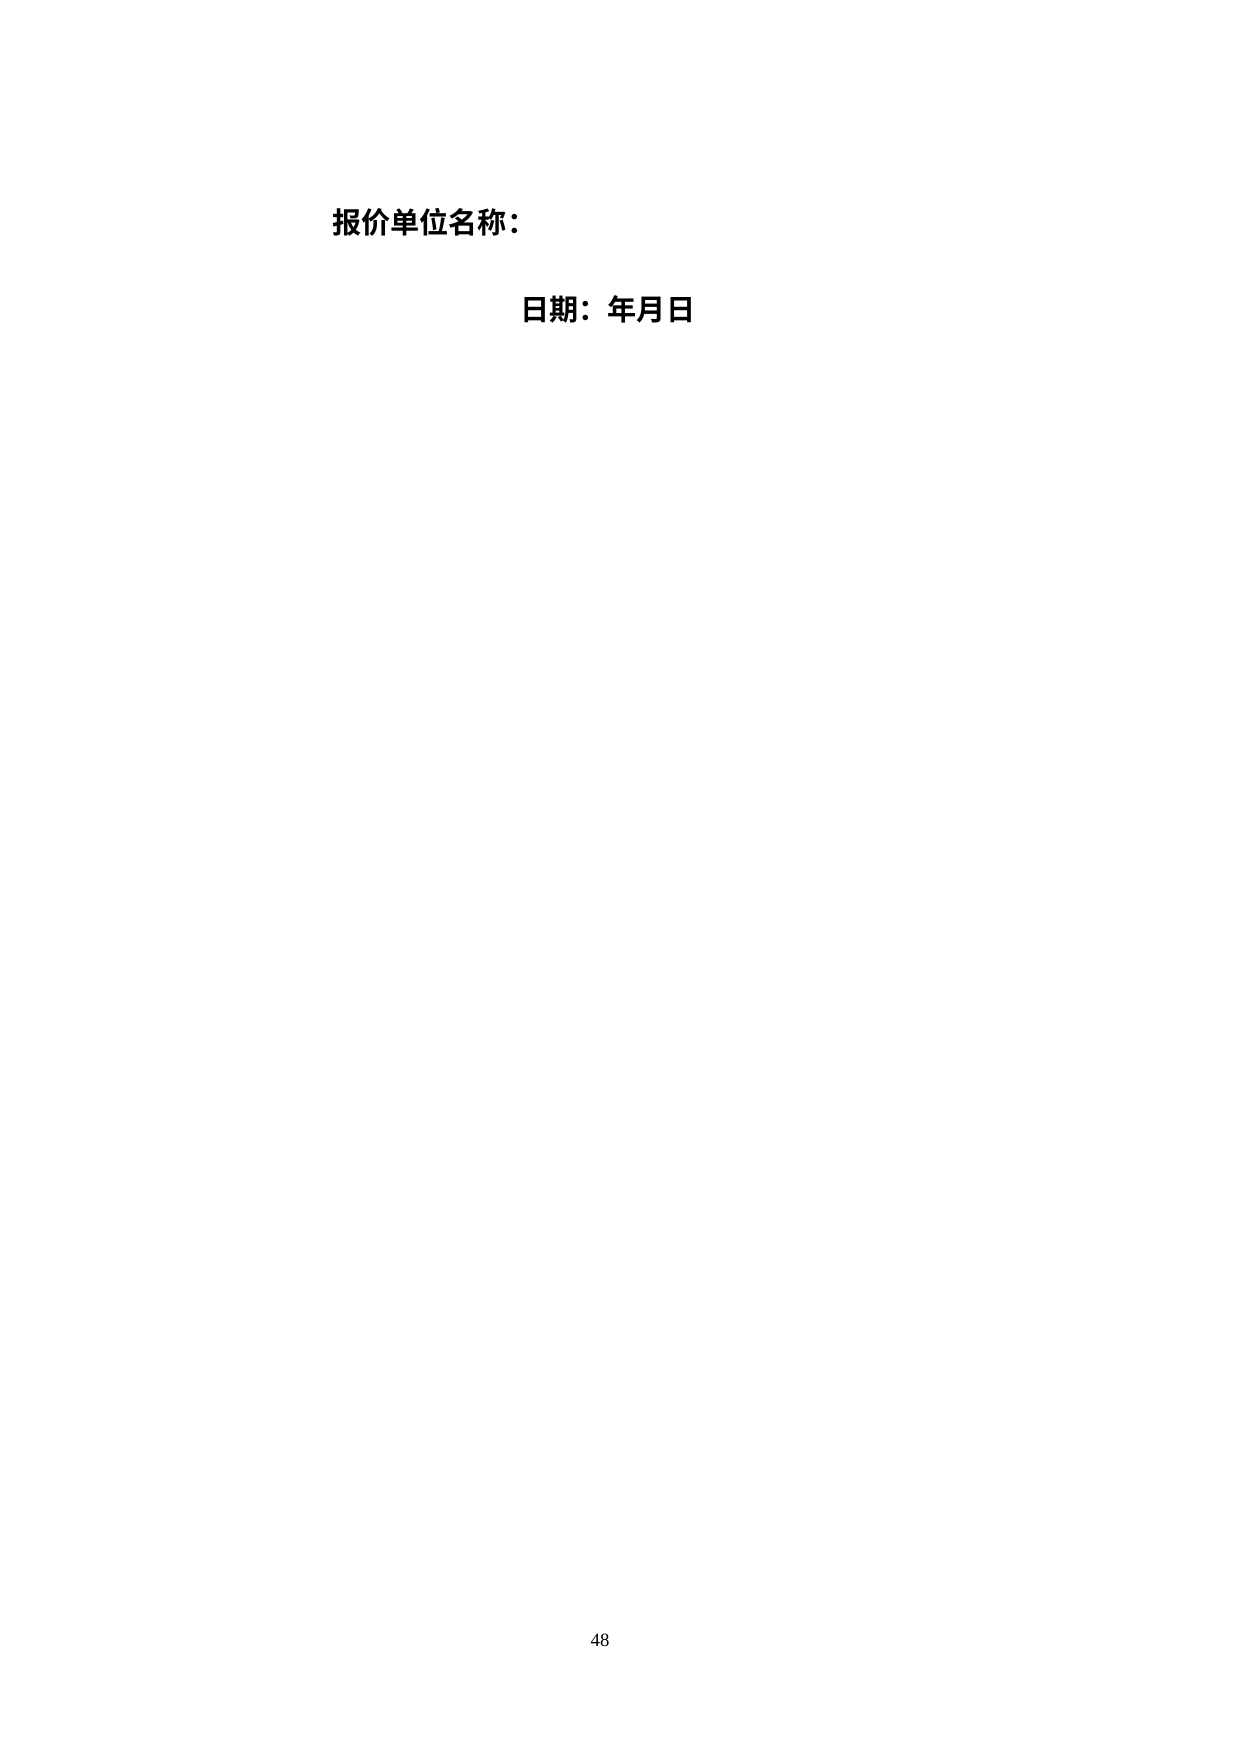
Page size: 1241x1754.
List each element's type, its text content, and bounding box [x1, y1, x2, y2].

text 日期：年月日 [112, 275, 1087, 340]
text 报价单位名称： [112, 189, 1087, 254]
